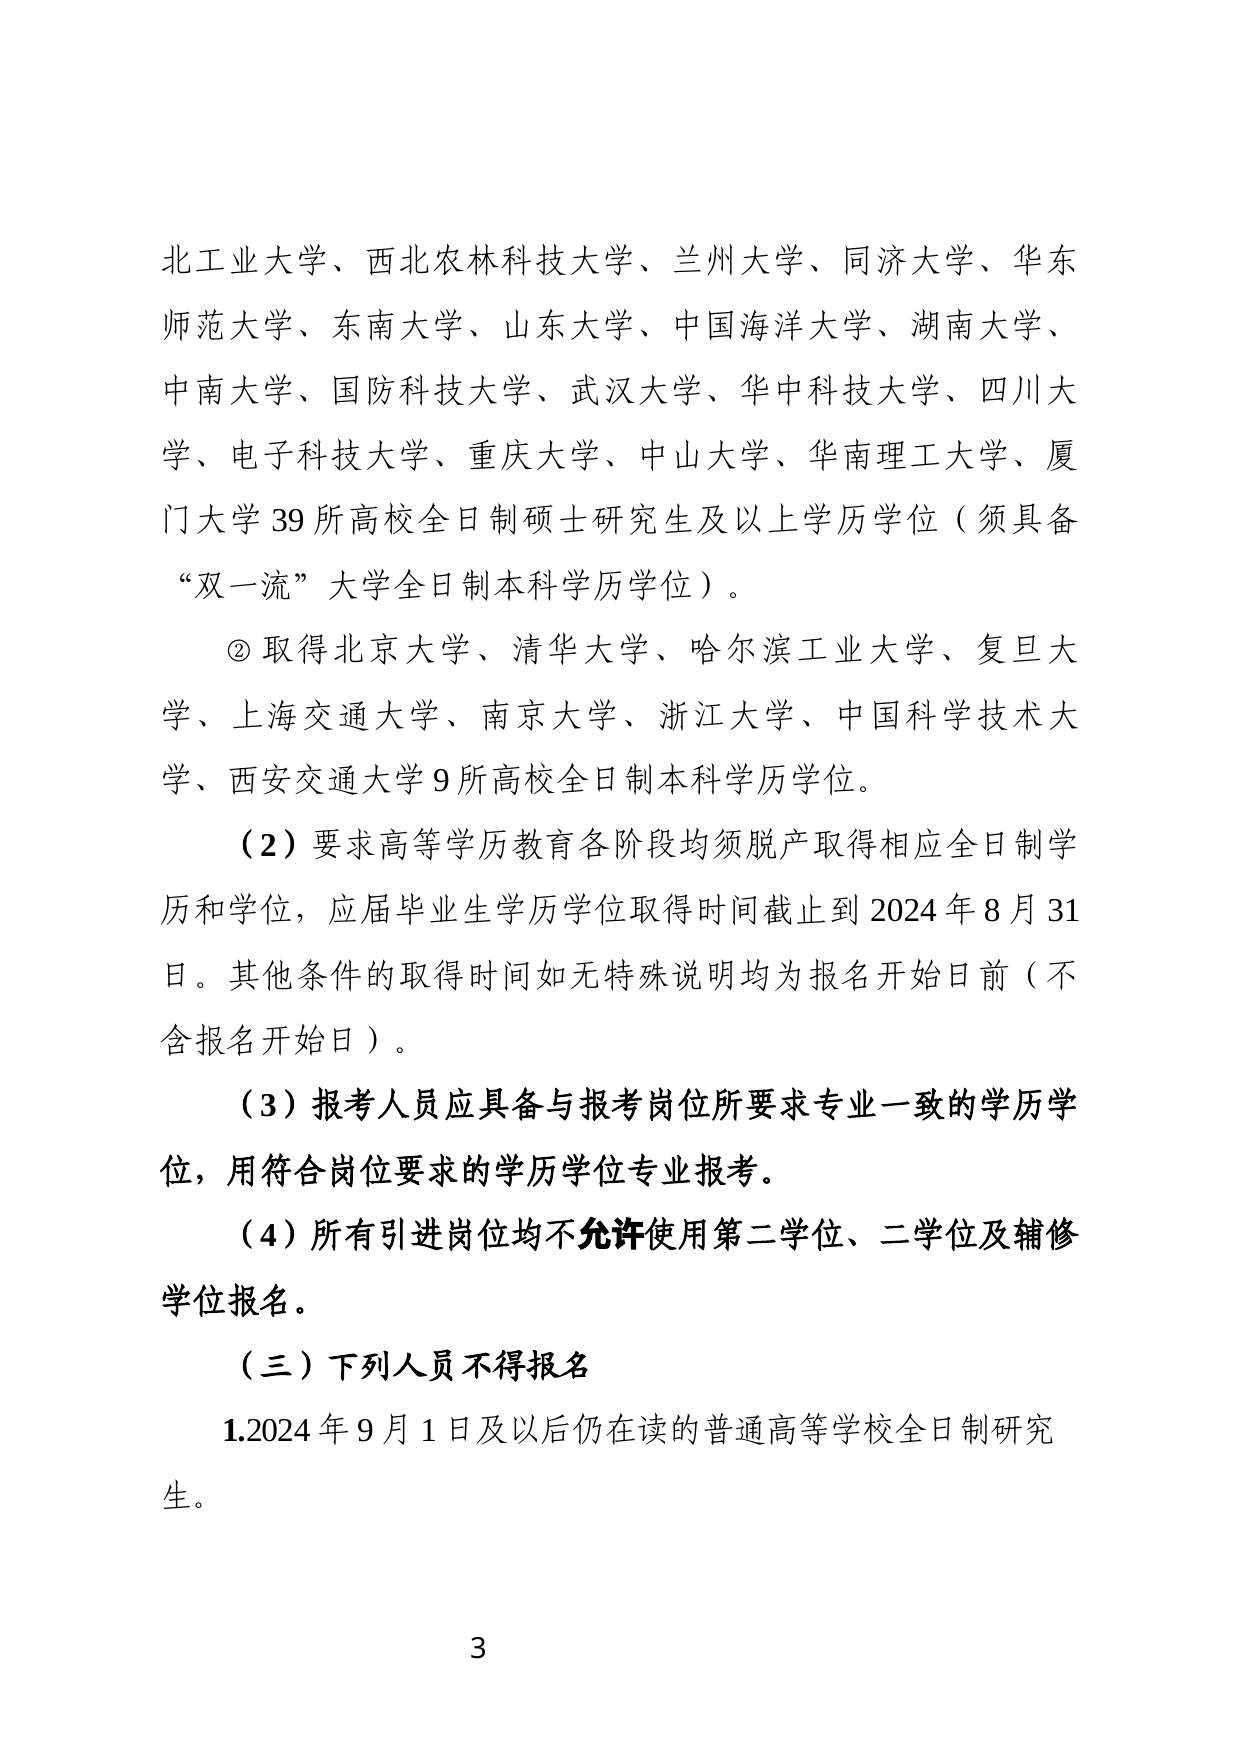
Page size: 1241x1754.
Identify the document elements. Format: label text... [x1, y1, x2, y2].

text 1.2024年9月1日及以后仍在读的普通高等学校全日制研究生。 [159, 1396, 1081, 1526]
text （三）下列人员不得报名 [159, 1331, 1081, 1396]
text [159, 226, 1081, 616]
list （4）所有引进岗位均不允许使用第二学位、二学位及辅修学位报名。 [159, 1201, 1081, 1331]
text （2）要求高等学历教育各阶段均须脱产取得相应全日制学历和学位，应届毕业生学历学位取得时间截止到2024年8月31日。其他条件的取得时间如无特殊说明均为报名开始日前（不含报名开始日）。 [159, 811, 1081, 1071]
list （3）报考人员应具备与报考岗位所要求专业一致的学历学位，用符合岗位要求的学历学位专业报考。 [159, 1071, 1081, 1201]
text ②取得北京大学、清华大学、哈尔滨工业大学、复旦大学、上海交通大学、南京大学、浙江大学、中国科学技术大学、西安交通大学9所高校全日制本科学历学位。 [159, 616, 1081, 811]
